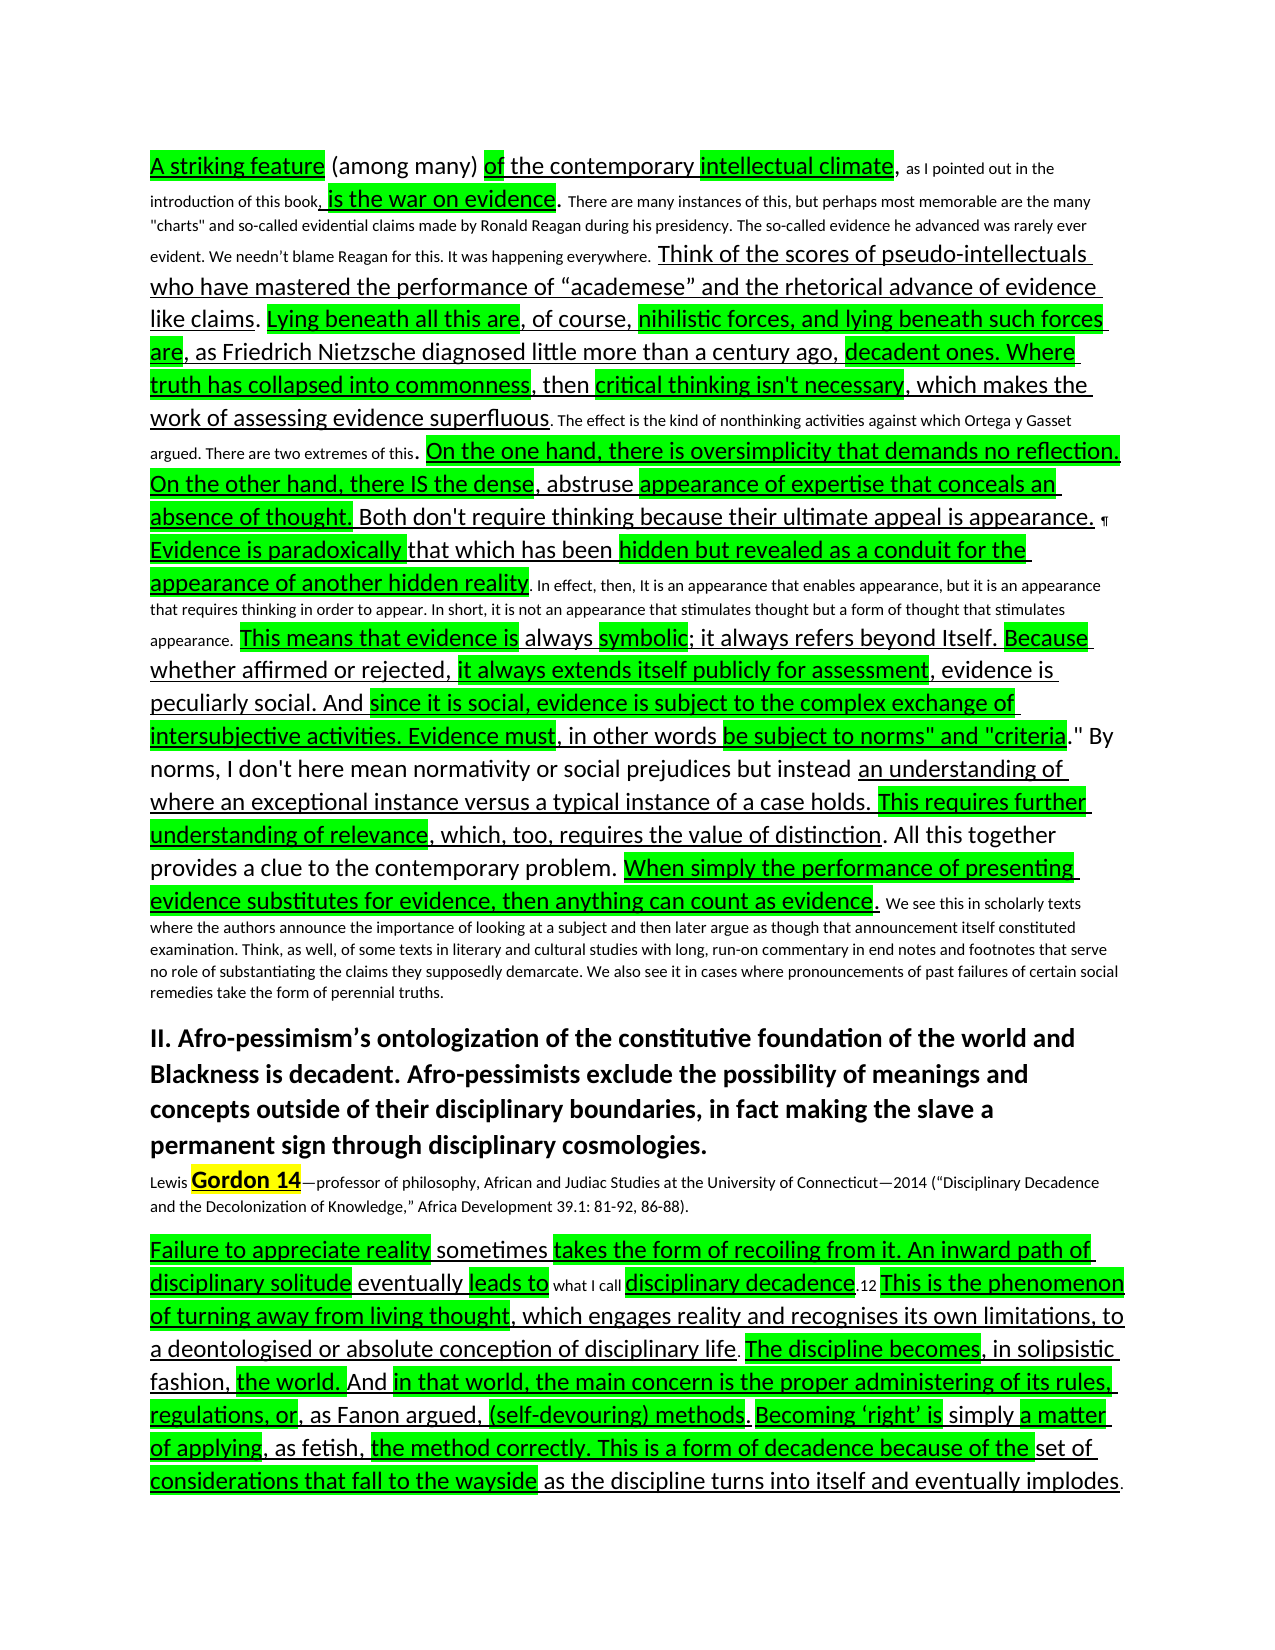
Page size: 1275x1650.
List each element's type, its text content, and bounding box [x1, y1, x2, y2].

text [150, 1328, 1125, 1495]
text Lewis Gordon 14—professor of philosophy, African and Judiac Studies at the University of Connecticut—2014 (“Disciplinary Decadence and the Decolonization of Knowledge,” Africa Development 39.1: 81-92, 86-88). [150, 1164, 1125, 1216]
text A striking feature (among many) of the contemporary intellectual climate, as I pointed out in the introduction of this book, is the war on evidence. There are many instances of this, but perhaps most memorable are the many "charts" and so-called evidential claims made by Ronald Reagan during his presidency. The so-called evidence he advanced was rarely ever evident. We needn’t blame Reagan for this. It was happening everywhere. Think of the scores of pseudo-intellectuals who have mastered the performance of “academese” and the rhetorical advance of evidence like claims. Lying beneath all this are, of course, nihilistic forces, and lying beneath such forces are, as Friedrich Nietzsche diagnosed little more than a century ago, decadent ones. Where truth has collapsed into commonness, then critical thinking isn't necessary, which makes the work of assessing evidence superfluous. The effect is the kind of nonthinking activities against which Ortega y Gasset argued. There are two extremes of this. On the one hand, there is oversimplicity that demands no reflection. On the other hand, there IS the dense, abstruse appearance of expertise that conceals an absence of thought. Both don't require thinking because their ultimate appeal is appearance. ¶ Evidence is paradoxically that which has been hidden but revealed as a conduit for the appearance of another hidden reality. In effect, then, It is an appearance that enables appearance, but it is an appearance that requires thinking in order to appear. In short, it is not an appearance that stimulates thought but a form of thought that stimulates appearance. This means that evidence is always symbolic; it always refers beyond Itself. Because whether affirmed or rejected, it always extends itself publicly for assessment, evidence is peculiarly social. And since it is social, evidence is subject to the complex exchange of intersubjective activities. Evidence must, in other words be subject to norms" and "criteria." By norms, I don't here mean normativity or social prejudices but instead an understanding of where an exceptional instance versus a typical instance of a case holds. This requires further understanding of relevance, which, too, requires the value of distinction. All this together provides a clue to the contemporary problem. When simply the performance of presenting evidence substitutes for evidence, then anything can count as evidence. We see this in scholarly texts where the authors announce the importance of looking at a subject and then later argue as though that announcement itself constituted examination. Think, as well, of some texts in literary and cultural studies with long, run-on commentary in end notes and footnotes that serve no role of substantiating the claims they supposedly demarcate. We also see it in cases where pronouncements of past failures of certain social remedies take the form of perennial truths. [150, 150, 1125, 1003]
subtitle II. Afro-pessimism’s ontologization of the constitutive foundation of the world and Blackness is decadent. Afro-pessimists exclude the possibility of meanings and concepts outside of their disciplinary boundaries, in fact making the slave a permanent sign through disciplinary cosmologies. [150, 1021, 1125, 1161]
